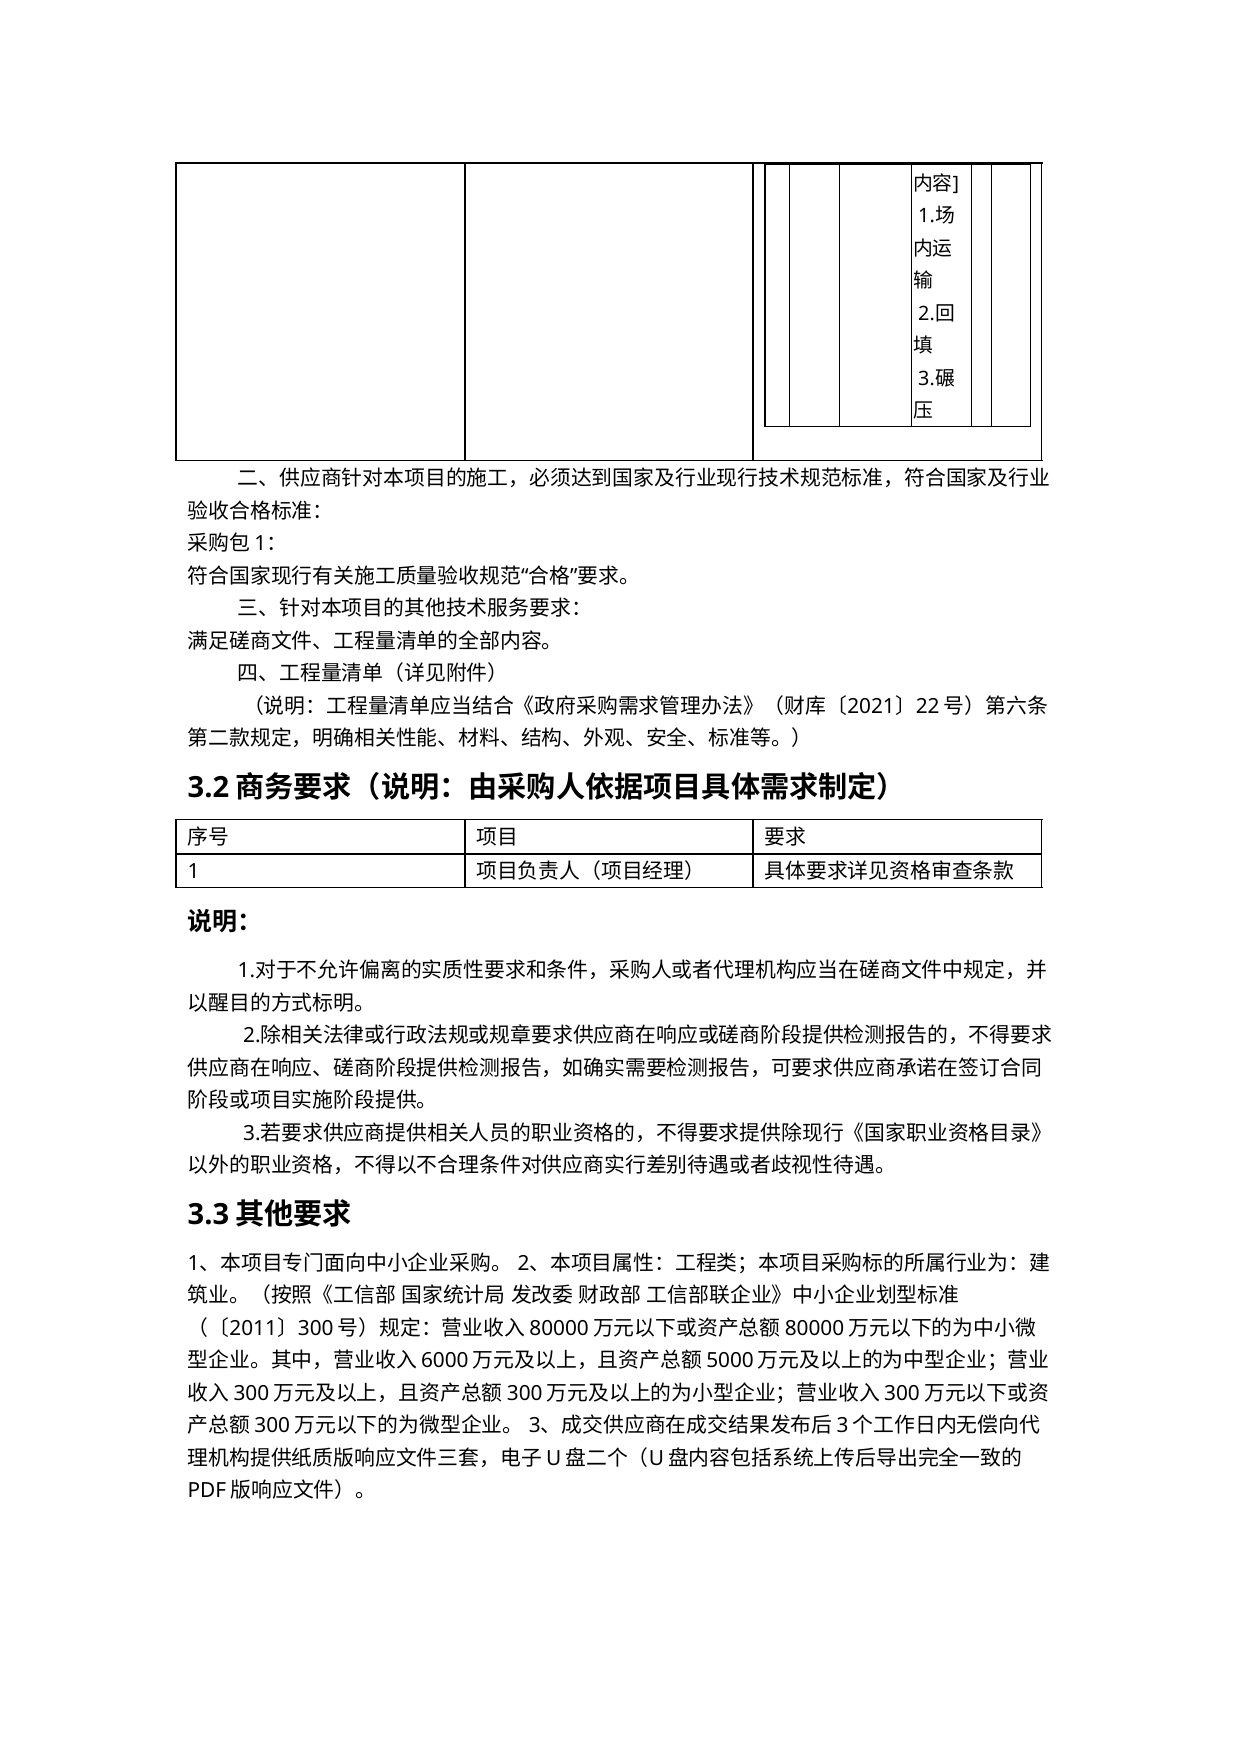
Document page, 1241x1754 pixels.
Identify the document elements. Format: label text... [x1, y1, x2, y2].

text 1.对于不允许偏离的实质性要求和条件，采购人或者代理机构应当在磋商文件中规定，并以醒目的方式标明。 [187, 953, 1053, 1018]
text 3.若要求供应商提供相关人员的职业资格的，不得要求提供除现行《国家职业资格目录》以外的职业资格，不得以不合理条件对供应商实行差别待遇或者歧视性待遇。 [187, 1116, 1053, 1181]
text 四、工程量清单（详见附件） [187, 656, 1053, 689]
text 1、本项目专门面向中小企业采购。 2、本项目属性：工程类；本项目采购标的所属行业为：建筑业。（按照《工信部 国家统计局 发改委 财政部 工信部联企业》中小企业划型标准（〔2011〕300号）规定：营业收入80000万元以下或资产总额80000万元以下的为中小微型企业。其中，营业收入6000万元及以上，且资产总额5000万元及以上的为中型企业；营业收入300万元及以上，且资产总额300万元及以上的为小型企业；营业收入300万元以下或资产总额300万元以下的为微型企业。 3、成交供应商在成交结果发布后3个工作日内无偿向代理机构提供纸质版响应文件三套，电子U盘二个（U盘内容包括系统上传后导出完全一致的PDF版响应文件）。 [187, 1246, 1053, 1506]
text 3.3其他要求 [187, 1181, 1053, 1246]
table_header 项目 [466, 820, 752, 853]
table_header 序号 [177, 820, 464, 853]
text 三、针对本项目的其他技术服务要求： [187, 591, 1053, 624]
text 二、供应商针对本项目的施工，必须达到国家及行业现行技术规范标准，符合国家及行业验收合格标准： [187, 461, 1053, 526]
text 说明： [187, 888, 1053, 953]
table_cell 1 [177, 855, 464, 887]
text 2.除相关法律或行政法规或规章要求供应商在响应或磋商阶段提供检测报告的，不得要求供应商在响应、磋商阶段提供检测报告，如确实需要检测报告，可要求供应商承诺在签订合同阶段或项目实施阶段提供。 [187, 1018, 1053, 1116]
text 3.2商务要求（说明：由采购人依据项目具体需求制定） [187, 754, 1053, 819]
table_header 要求 [754, 820, 1041, 853]
text 采购包1： [187, 526, 1053, 559]
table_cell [754, 164, 1041, 460]
table_cell 项目负责人（项目经理） [466, 855, 752, 887]
table_cell [466, 164, 752, 460]
table_cell 1 [177, 164, 464, 460]
text 符合国家现行有关施工质量验收规范“合格”要求。 [187, 559, 1053, 591]
text （说明：工程量清单应当结合《政府采购需求管理办法》（财库〔2021〕22号）第六条第二款规定，明确相关性能、材料、结构、外观、安全、标准等。） [187, 689, 1053, 754]
text 满足磋商文件、工程量清单的全部内容。 [187, 624, 1053, 656]
table_cell 具体要求详见资格审查条款 [754, 855, 1041, 887]
